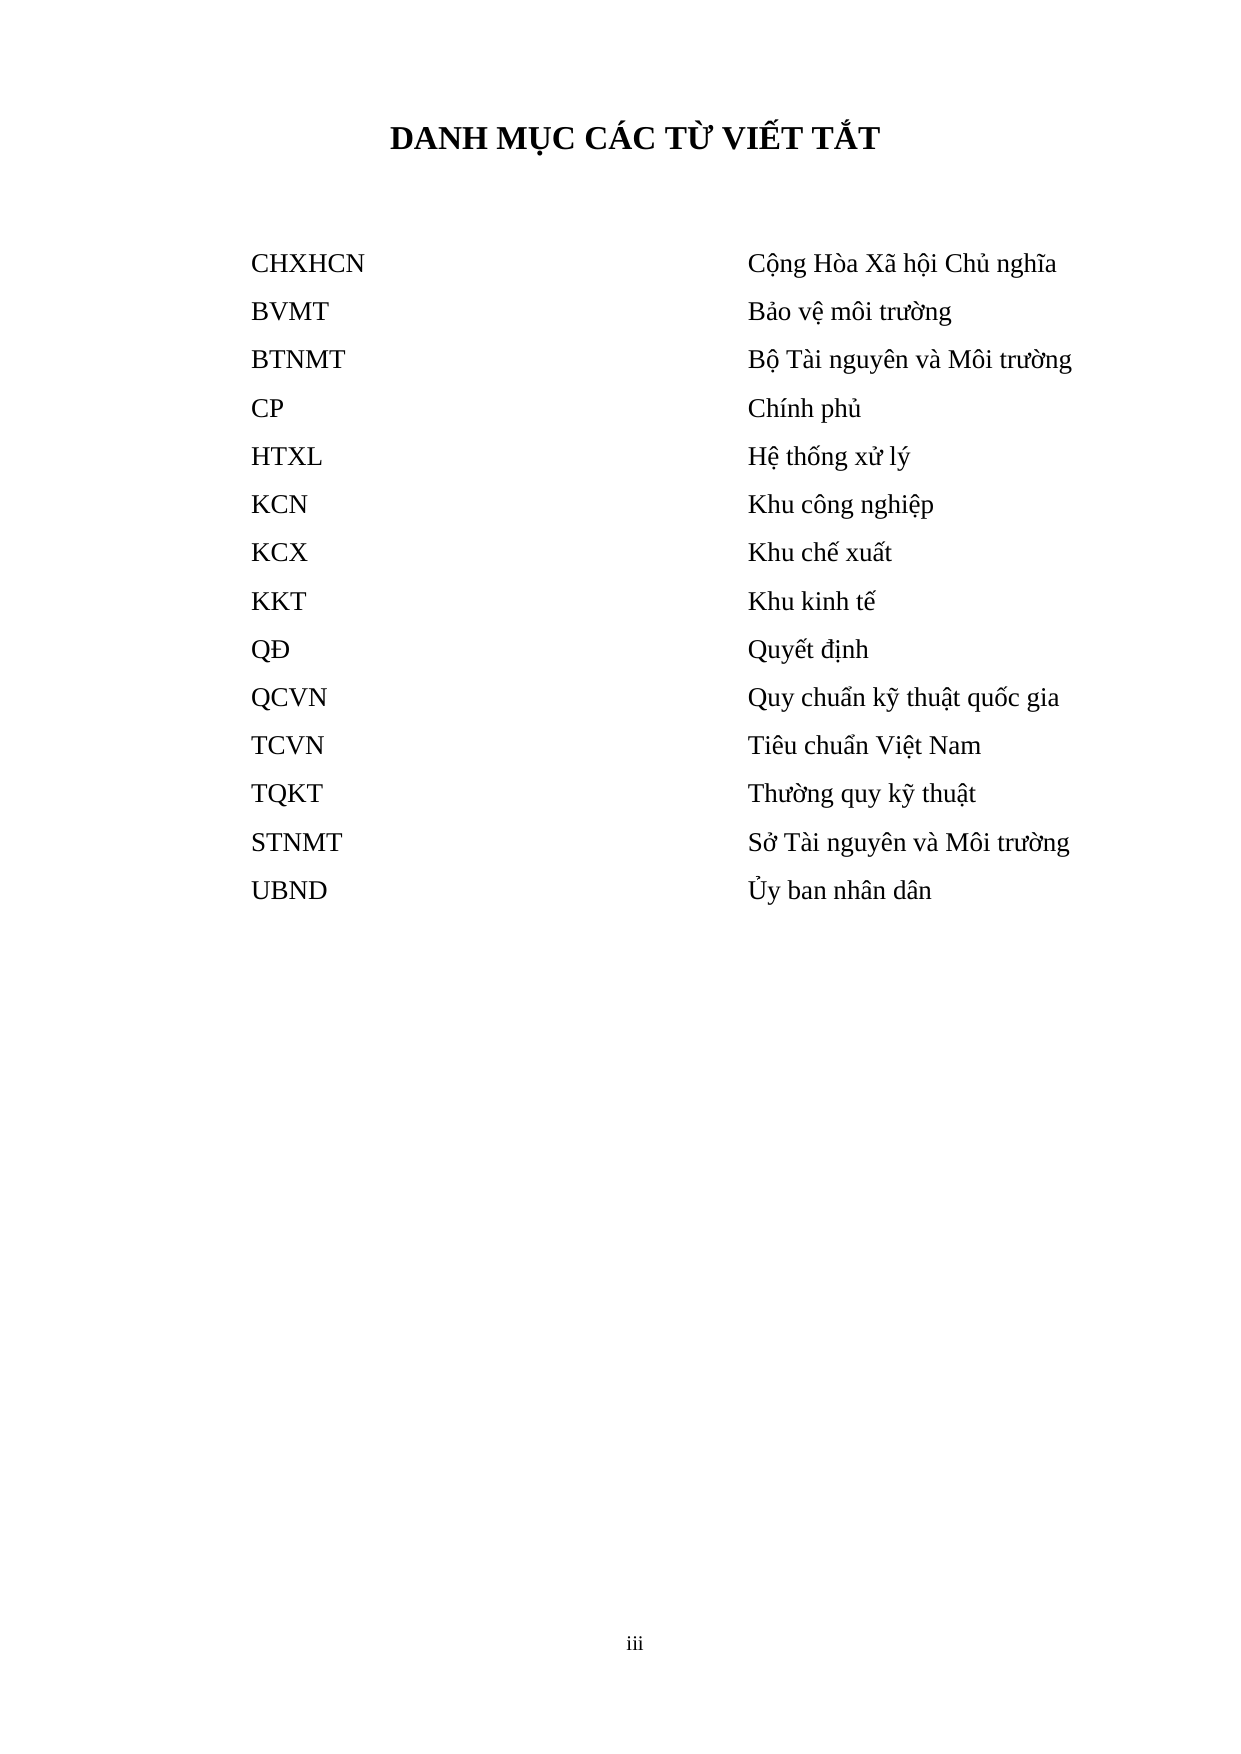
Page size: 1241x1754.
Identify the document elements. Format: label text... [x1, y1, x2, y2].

text KCN Khu công nghiệp [251, 488, 1122, 519]
text UBND Ủy ban nhân dân [251, 874, 1122, 905]
text QĐ Quyết định [251, 633, 1122, 664]
text KKT Khu kinh tế [251, 585, 1122, 616]
text BVMT Bảo vệ môi trường [251, 295, 1122, 326]
text CHXHCN Cộng Hòa Xã hội Chủ nghĩa [251, 247, 1122, 278]
text TQKT Thường quy kỹ thuật [251, 778, 1122, 809]
text HTXL Hệ thống xử lý [251, 440, 1122, 471]
text KCX Khu chế xuất [251, 536, 1122, 568]
text QCVN Quy chuẩn kỹ thuật quốc gia [251, 681, 1122, 712]
text BTNMT Bộ Tài nguyên và Môi trường [251, 343, 1122, 375]
text STNMT Sở Tài nguyên và Môi trường [251, 826, 1122, 857]
text TCVN Tiêu chuẩn Việt Nam [251, 729, 1122, 761]
text CP Chính phủ [251, 392, 1122, 423]
text DANH MỤC CÁC TỪ VIẾT TẮT [148, 118, 1122, 156]
